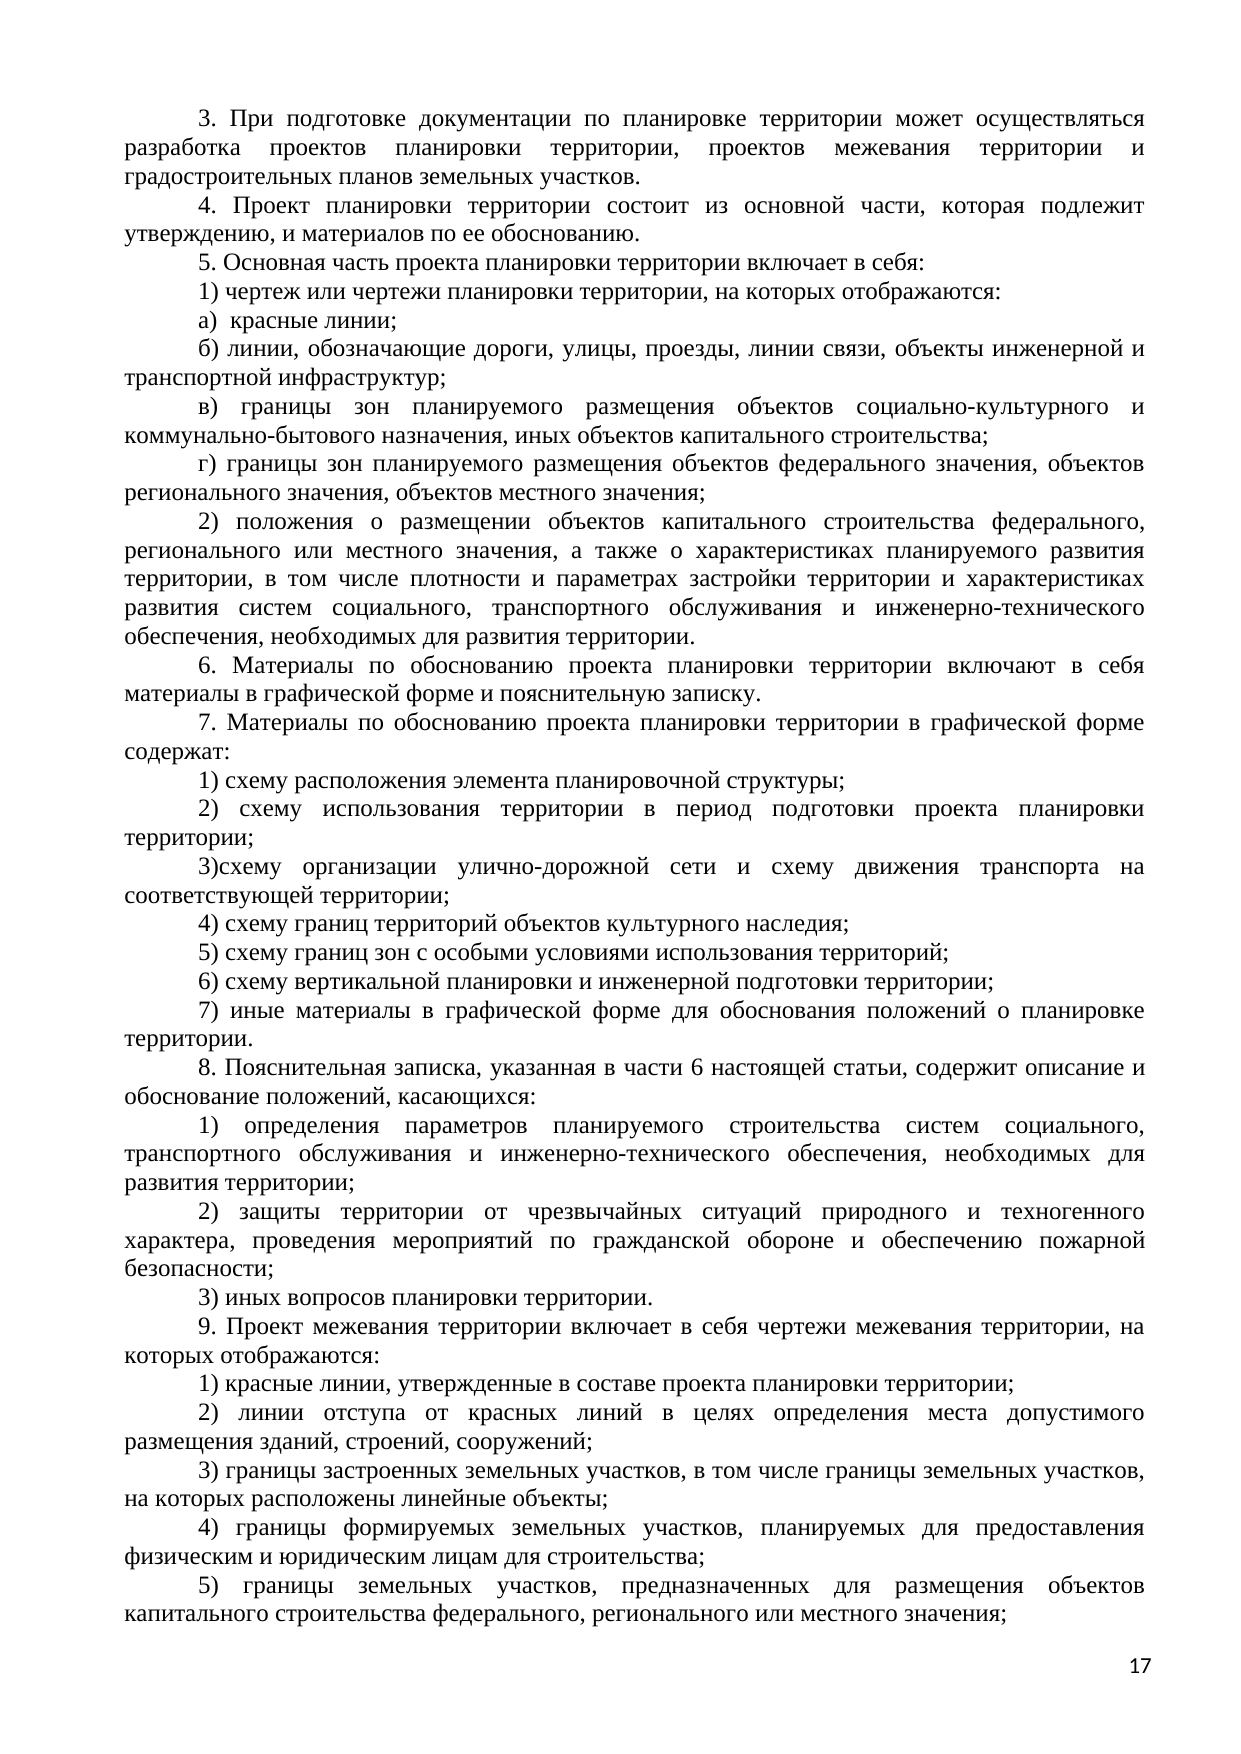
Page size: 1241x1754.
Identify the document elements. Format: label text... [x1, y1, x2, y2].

text б) линии, обозначающие дороги, улицы, проезды, линии связи, объекты инженерной и транспортной инфраструктур; [124, 333, 1146, 391]
text в) границы зон планируемого размещения объектов социально-культурного и коммунально-бытового назначения, иных объектов капитального строительства; [124, 391, 1146, 448]
text 1) красные линии, утвержденные в составе проекта планировки территории; [124, 1368, 1146, 1397]
text 2) линии отступа от красных линий в целях определения места допустимого размещения зданий, строений, сооружений; [124, 1397, 1146, 1455]
text 4. Проект планировки территории состоит из основной части, которая подлежит утверждению, и материалов по ее обоснованию. [124, 190, 1146, 247]
text 2) положения о размещении объектов капитального строительства федерального, регионального или местного значения, а также о характеристиках планируемого развития территории, в том числе плотности и параметрах застройки территории и характеристиках развития систем социального, транспортного обслуживания и инженерно-технического обеспечения, необходимых для развития территории. [124, 506, 1146, 650]
text 6. Материалы по обоснованию проекта планировки территории включают в себя материалы в графической форме и пояснительную записку. [124, 650, 1146, 707]
text 1) определения параметров планируемого строительства систем социального, транспортного обслуживания и инженерно-технического обеспечения, необходимых для развития территории; [124, 1110, 1146, 1196]
text 3) границы застроенных земельных участков, в том числе границы земельных участков, на которых расположены линейные объекты; [124, 1455, 1146, 1512]
text г) границы зон планируемого размещения объектов федерального значения, объектов регионального значения, объектов местного значения; [124, 448, 1146, 506]
text 6) схему вертикальной планировки и инженерной подготовки территории; [124, 966, 1146, 995]
text 4) границы формируемых земельных участков, планируемых для предоставления физическим и юридическим лицам для строительства; [124, 1512, 1146, 1570]
text 7) иные материалы в графической форме для обоснования положений о планировке территории. [124, 995, 1146, 1052]
text 1) чертеж или чертежи планировки территории, на которых отображаются: [124, 276, 1146, 305]
text 4) схему границ территорий объектов культурного наследия; [124, 908, 1146, 937]
text 5) схему границ зон с особыми условиями использования территорий; [124, 937, 1146, 966]
text 3) иных вопросов планировки территории. [124, 1282, 1146, 1311]
text 2) защиты территории от чрезвычайных ситуаций природного и техногенного характера, проведения мероприятий по гражданской обороне и обеспечению пожарной безопасности; [124, 1196, 1146, 1282]
text 5. Основная часть проекта планировки территории включает в себя: [124, 247, 1146, 276]
text 3. При подготовке документации по планировке территории может осуществляться разработка проектов планировки территории, проектов межевания территории и градостроительных планов земельных участков. [124, 103, 1146, 190]
text 3)схему организации улично-дорожной сети и схему движения транспорта на соответствующей территории; [124, 851, 1146, 908]
text 7. Материалы по обоснованию проекта планировки территории в графической форме содержат: [124, 707, 1146, 765]
text 1) схему расположения элемента планировочной структуры; [124, 765, 1146, 793]
text 2) схему использования территории в период подготовки проекта планировки территории; [124, 793, 1146, 851]
text 5) границы земельных участков, предназначенных для размещения объектов капитального строительства федерального, регионального или местного значения; [124, 1570, 1146, 1627]
text 9. Проект межевания территории включает в себя чертежи межевания территории, на которых отображаются: [124, 1311, 1146, 1368]
text а) красные линии; [124, 305, 1146, 333]
text 8. Пояснительная записка, указанная в части 6 настоящей статьи, содержит описание и обоснование положений, касающихся: [124, 1052, 1146, 1110]
